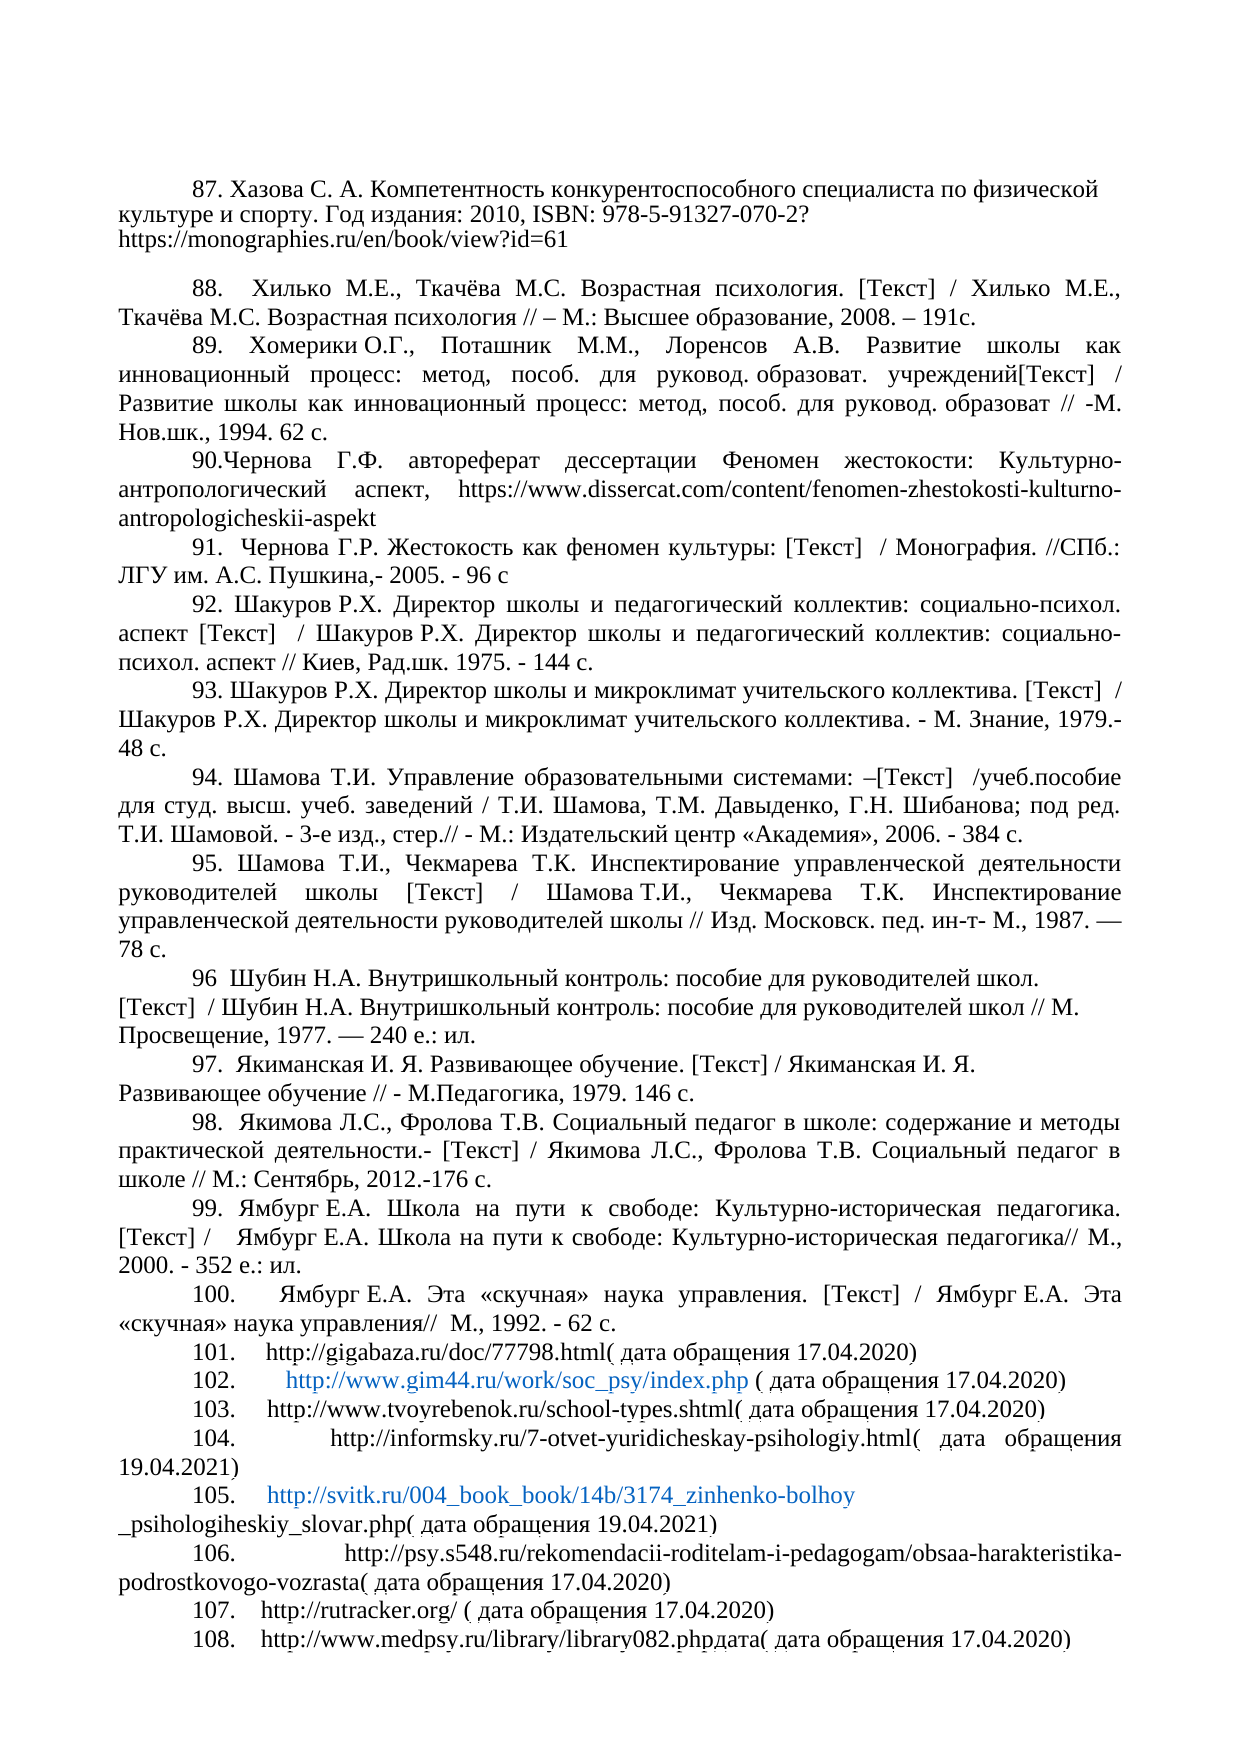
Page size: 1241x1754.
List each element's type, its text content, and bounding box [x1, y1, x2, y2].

text 104. http://informsky.ru/7-otvet-yuridicheskay-psihologiy.html( дата обращения 19.04.2021) [118, 1423, 1122, 1481]
text 90.Чернова Г.Ф. автореферат дессертации Феномен жестокости: Культурно-антропологический аспект, https://www.dissercat.com/content/fenomen-zhestokosti-kulturno-antropologicheskii-aspekt [118, 446, 1122, 532]
text 103. http://www.tvoyrebenok.ru/school-types.shtml( дата обращения 17.04.2020) [118, 1394, 1122, 1423]
text 94. Шамова Т.И. Управление образовательными системами: –[Текст] /учеб.пособие для студ. высш. учеб. заведений / Т.И. Шамова, Т.М. Давыденко, Г.Н. Шибанова; под ред. Т.И. Шамовой. - 3-е изд., стер.// - М.: Издательский центр «Академия», 2006. - 384 с. [118, 762, 1122, 848]
text 106. http://psy.s548.ru/rekomendacii-roditelam-i-pedagogam/obsaa-harakteristika-podrostkovogo-vozrasta( дата обращения 17.04.2020) [118, 1538, 1122, 1596]
text 98. Якимова Л.С., Фролова Т.В. Социальный педагог в школе: содержание и методы практической деятельности.- [Текст] / Якимова Л.С., Фролова Т.В. Социальный педагог в школе // М.: Сентябрь, 2012.-176 с. [118, 1107, 1122, 1193]
text 87. Хазова С. А. Компетентность конкурентоспособного специалиста по физической культуре и спорту. Год издания: 2010, ISBN: 978-5-91327-070-2? https://monographies.ru/en/book/view?id=61 [118, 177, 1122, 252]
text 96 Шубин Н.А. Внутришкольный контроль: пособие для руководителей школ. [Текст] / Шубин Н.А. Внутришкольный контроль: пособие для руководителей школ // М. Просвещение, 1977. — 240 е.: ил. [118, 963, 1122, 1049]
text 100. Ямбург Е.А. Эта «скучная» наука управления. [Текст] / Ямбург Е.А. Эта «скучная» наука управления// М., 1992. - 62 с. [118, 1279, 1122, 1337]
text 97. Якиманская И. Я. Развивающее обучение. [Текст] / Якиманская И. Я. Развивающее обучение // - М.Педагогика, 1979. 146 с. [118, 1049, 1122, 1107]
text 105. http://svitk.ru/004_book_book/14b/3174_zinhenko-bolhoy [118, 1481, 1122, 1509]
text 99. Ямбург Е.А. Школа на пути к свободе: Культурно-историческая педагогика. [Текст] / Ямбург Е.А. Школа на пути к свободе: Культурно-историческая педагогика// М., 2000. - 352 е.: ил. [118, 1193, 1122, 1279]
text 107. http://rutracker.org/ ( дата обращения 17.04.2020) [118, 1596, 1122, 1624]
text 88. Хилько М.Е., Ткачёва М.С. Возрастная психология. [Текст] / Хилько М.Е., Ткачёва М.С. Возрастная психология // – М.: Высшее образование, 2008. – 191с. [118, 273, 1122, 331]
text 95. Шамова Т.И., Чекмарева Т.К. Инспектирование управленческой деятельности руководителей школы [Текст] / Шамова Т.И., Чекмарева Т.К. Инспектирование управленческой деятельности руководителей школы // Изд. Московск. пед. ин-т- М., 1987. — 78 с. [118, 848, 1122, 963]
text 101. http://gigabaza.ru/doc/77798.html( дата обращения 17.04.2020) [118, 1337, 1122, 1366]
text 102. http://www.gim44.ru/work/soc_psy/index.php ( дата обращения 17.04.2020) [118, 1366, 1122, 1394]
text _psihologiheskiy_slovar.php( дата обращения 19.04.2021) [118, 1509, 1122, 1538]
text 92. Шакуров Р.Х. Директор школы и педагогический коллектив: социально-психол. аспект [Текст] / Шакуров Р.Х. Директор школы и педагогический коллектив: социально-психол. аспект // Киев, Рад.шк. 1975. - 144 с. [118, 589, 1122, 676]
text 89. Хомерики О.Г., Поташник М.М., Лоренсов А.В. Развитие школы как инновационный процесс: метод, пособ. для руковод. образоват. учреждений[Текст] / Развитие школы как инновационный процесс: метод, пособ. для руковод. образоват // -М. Нов.шк., 1994. 62 с. [118, 331, 1122, 446]
text 93. Шакуров Р.Х. Директор школы и микроклимат учительского коллектива. [Текст] / Шакуров Р.Х. Директор школы и микроклимат учительского коллектива. - М. Знание, 1979.-48 с. [118, 676, 1122, 762]
text 108. http://www.medpsy.ru/library/library082.phpдата( дата обращения 17.04.2020) [118, 1624, 1122, 1653]
text 91. Чернова Г.Р. Жестокость как феномен культуры: [Текст] / Монография. //СПб.: ЛГУ им. А.С. Пушкина,- 2005. - 96 с [118, 532, 1122, 589]
